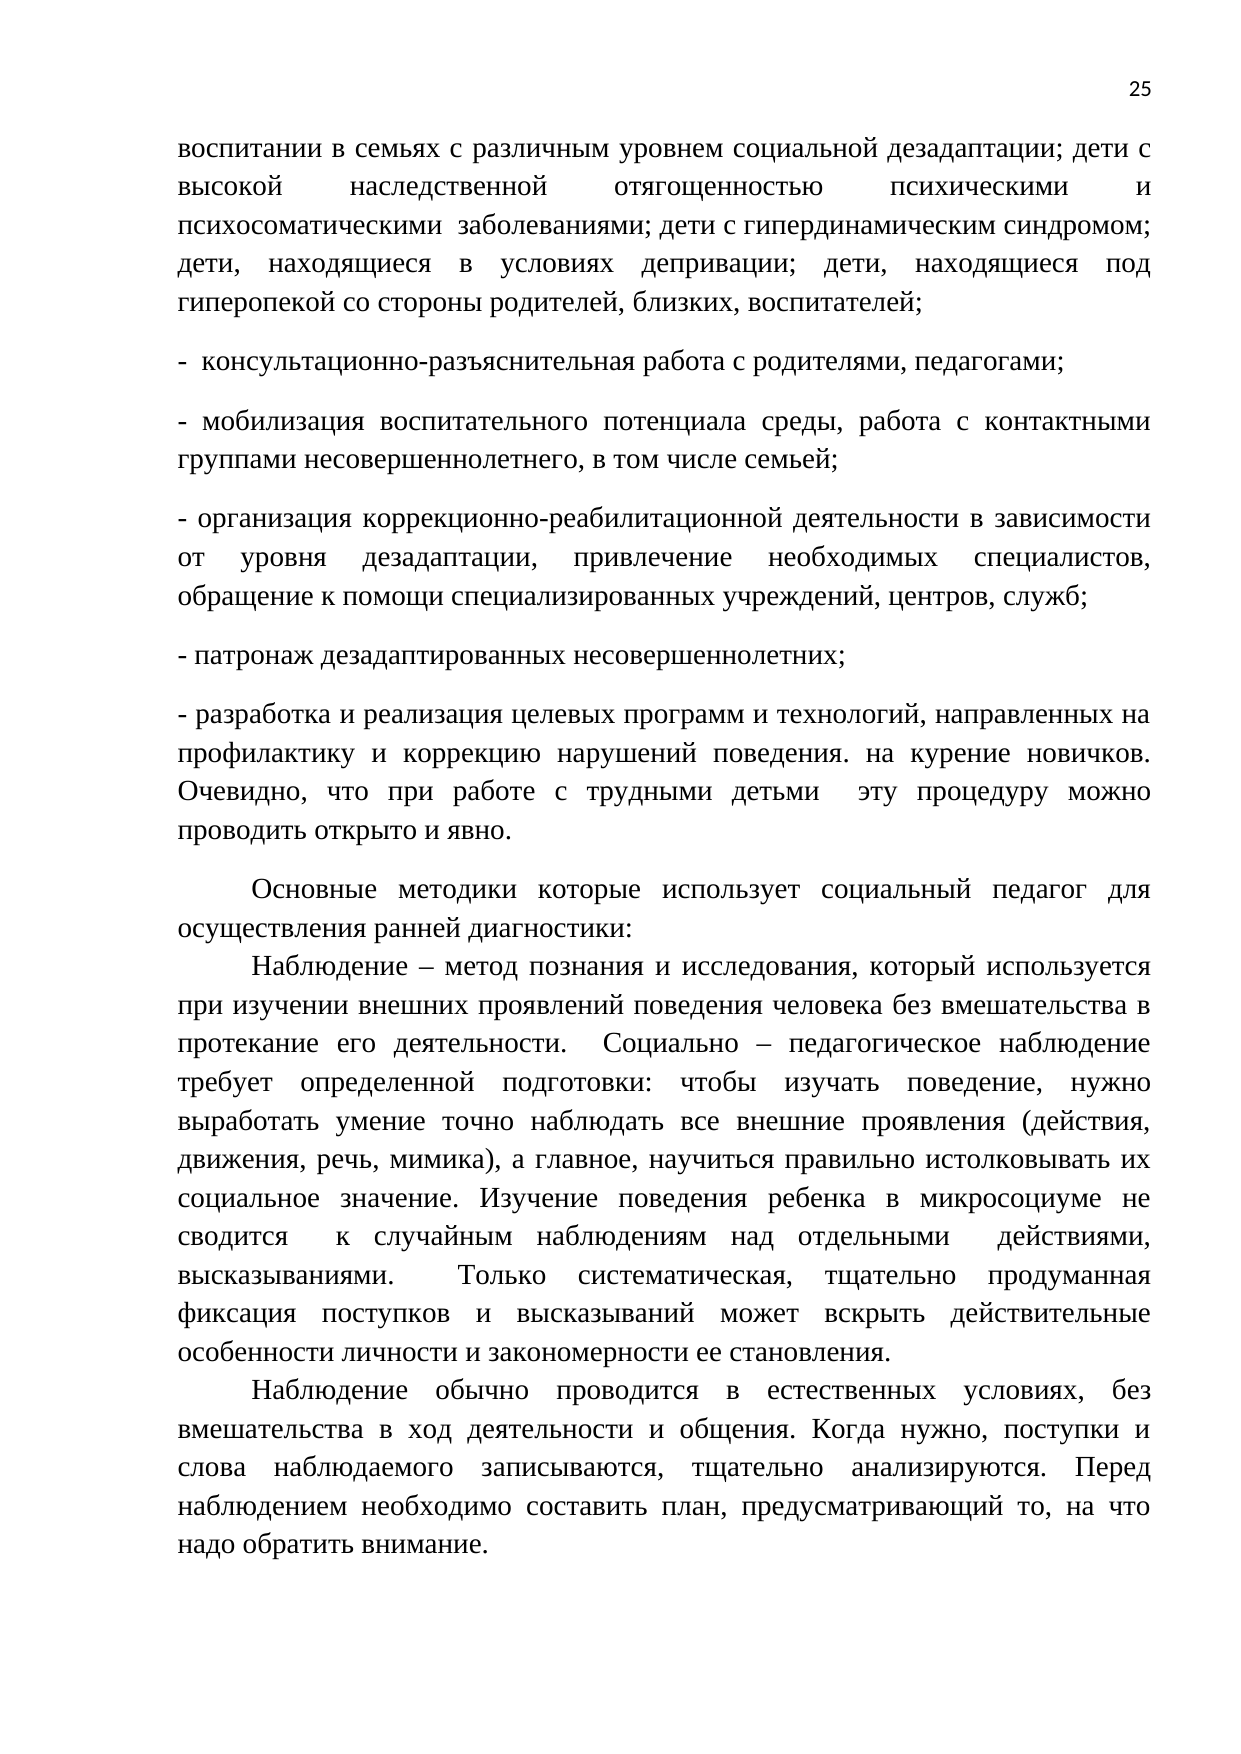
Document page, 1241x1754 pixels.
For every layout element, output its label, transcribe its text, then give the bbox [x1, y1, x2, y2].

text Основные методики которые использует социальный педагог для осуществления ранней диагностики: Наблюдение – метод познания и исследования, который используется при изучении внешних проявлений поведения человека без вмешательства в протекание его деятельности. Социально – педагогическое наблюдение требует определенной подготовки: чтобы изучать поведение, нужно выработать умение точно наблюдать все внешние проявления (действия, движения, речь, мимика), а главное, научиться правильно истолковывать их социальное значение. Изучение поведения ребенка в микросоциуме не сводится к случайным наблюдениям над отдельными действиями, высказываниями. Только систематическая, тщательно продуманная фиксация поступков и высказываний может вскрыть действительные особенности личности и закономерности ее становления. Наблюдение обычно проводится в естественных условиях, без вмешательства в ход деятельности и общения. Когда нужно, поступки и слова наблюдаемого записываются, тщательно анализируются. Перед наблюдением необходимо составить план, предусматривающий то, на что надо обратить внимание. [177, 871, 1152, 1560]
text - мобилизация воспитательного потенциала среды, работа с контактными группами несовершеннолетнего, в том числе семьей; [177, 403, 1152, 475]
text - консультационно-разъяснительная работа с родителями, педагогами; [177, 343, 1152, 377]
text - разработка и реализация целевых программ и технологий, направленных на профилактику и коррекцию нарушений поведения. на курение новичков. Очевидно, что при работе с трудными детьми эту процедуру можно проводить открыто и явно. [177, 696, 1152, 846]
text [177, 130, 1152, 317]
text - организация коррекционно-реабилитационной деятельности в зависимости от уровня дезадаптации, привлечение необходимых специалистов, обращение к помощи специализированных учреждений, центров, служб; [177, 501, 1152, 611]
text - патронаж дезадаптированных несовершеннолетних; [177, 637, 1152, 671]
